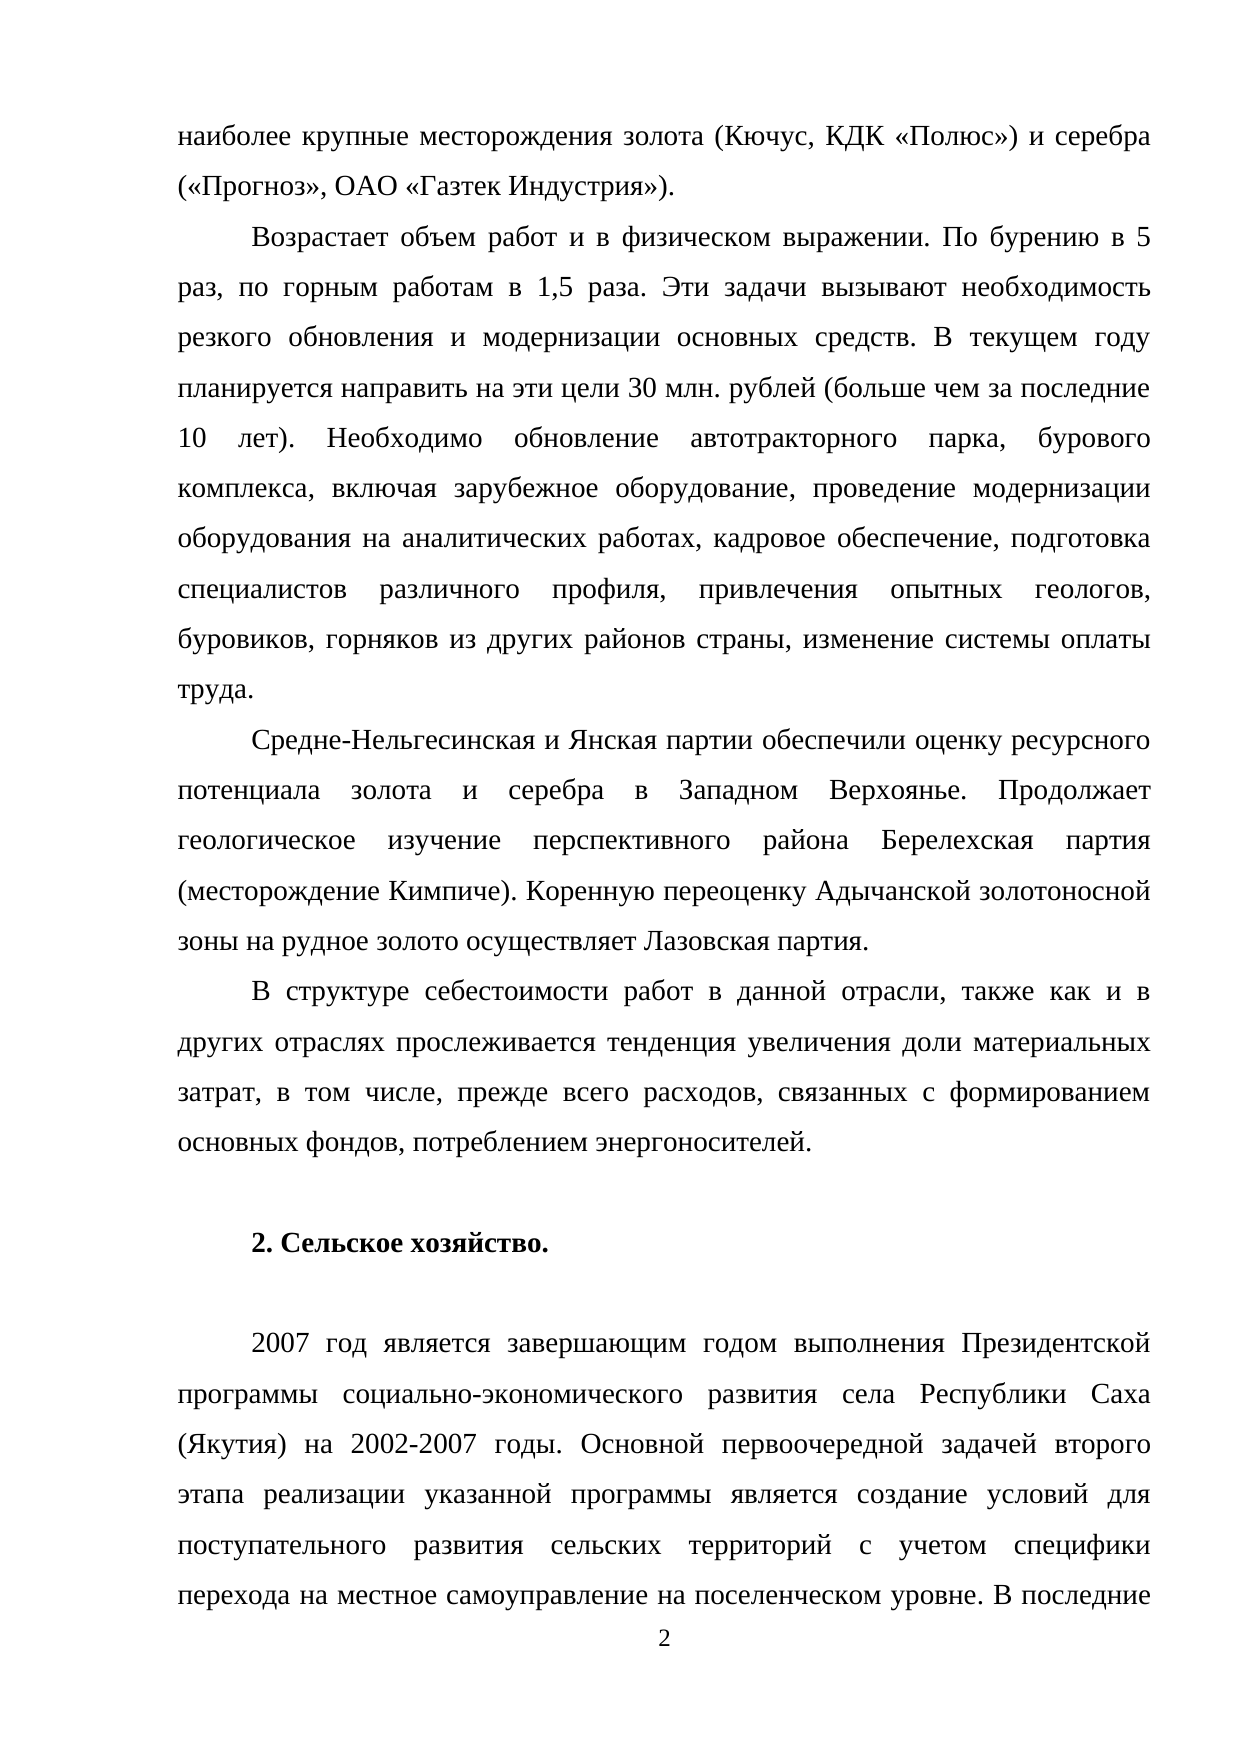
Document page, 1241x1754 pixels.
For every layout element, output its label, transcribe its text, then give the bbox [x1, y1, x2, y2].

text В структуре себестоимости работ в данной отрасли, также как и в других отраслях прослеживается тенденция увеличения доли материальных затрат, в том числе, прежде всего расходов, связанных с формированием основных фондов, потреблением энергоносителей. [177, 973, 1152, 1158]
text 2. Сельское хозяйство. [177, 1225, 1152, 1258]
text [177, 1326, 1152, 1611]
text Средне-Нельгесинская и Янская партии обеспечили оценку ресурсного потенциала золота и серебра в Западном Верхоянье. Продолжает геологическое изучение перспективного района Берелехская партия (месторождение Кимпиче). Коренную переоценку Адычанской золотоносной зоны на рудное золото осуществляет Лазовская партия. [177, 722, 1152, 957]
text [177, 118, 1152, 202]
text Возрастает объем работ и в физическом выражении. По бурению в 5 раз, по горным работам в 1,5 раза. Эти задачи вызывают необходимость резкого обновления и модернизации основных средств. В текущем году планируется направить на эти цели 30 млн. рублей (больше чем за последние 10 лет). Необходимо обновление автотракторного парка, бурового комплекса, включая зарубежное оборудование, проведение модернизации оборудования на аналитических работах, кадровое обеспечение, подготовка специалистов различного профиля, привлечения опытных геологов, буровиков, горняков из других районов страны, изменение системы оплаты труда. [177, 219, 1152, 705]
